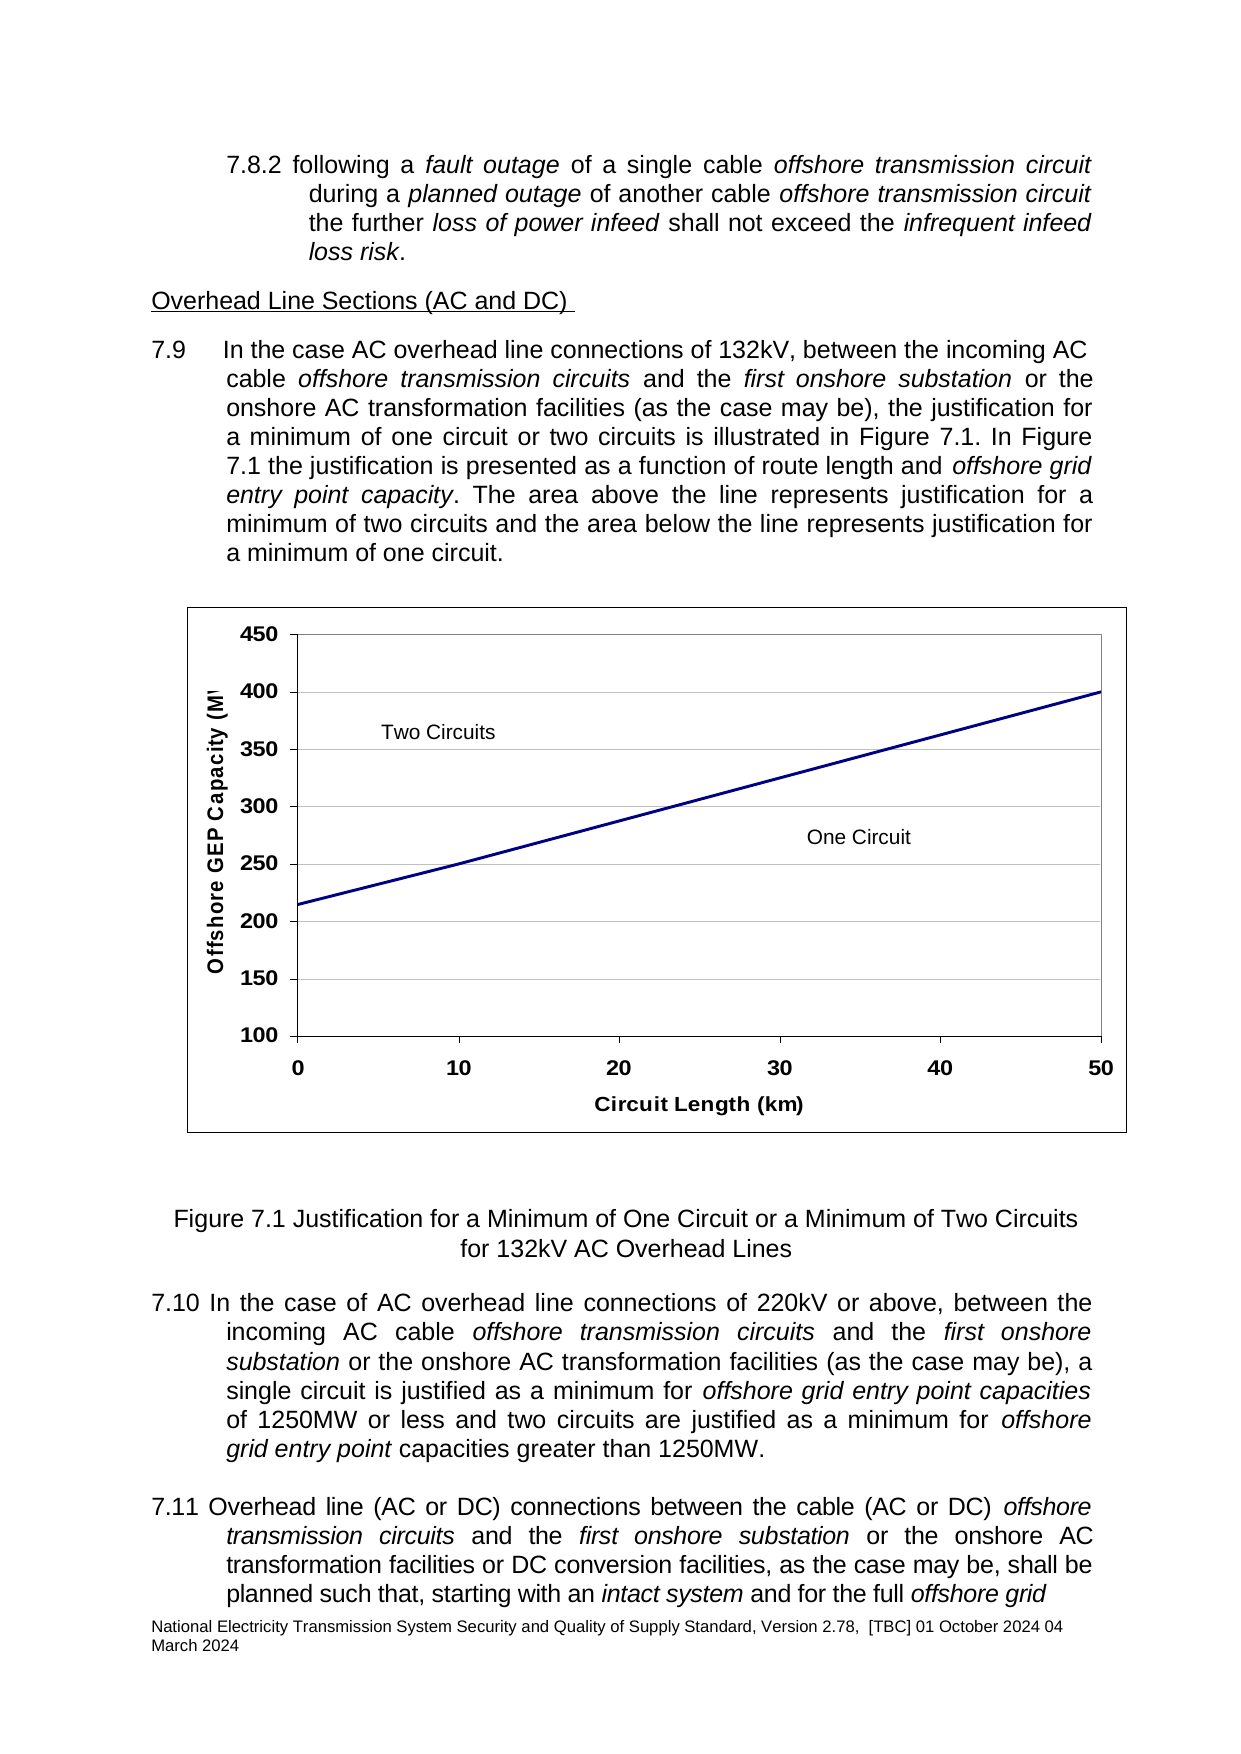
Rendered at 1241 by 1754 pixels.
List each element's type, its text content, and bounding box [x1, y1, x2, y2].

text Overhead Line Sections (AC and DC) [151, 286, 1101, 315]
text Figure 7.1 Justification for a Minimum of One Circuit or a Minimum of Two Circuits for 132kV AC Overhead Lines [151, 1204, 1101, 1263]
text 7.11 Overhead line (AC or DC) connections between the cable (AC or DC) offshore transmission circuits and the first onshore substation or the onshore AC transformation facilities or DC conversion facilities, as the case may be, shall be planned such that, starting with an intact system and for the full offshore grid [151, 1492, 1094, 1608]
text 7.8.2 following a fault outage of a single cable offshore transmission circuit during a planned outage of another cable offshore transmission circuit the further loss of power infeed shall not exceed the infrequent infeed loss risk. [226, 150, 1094, 266]
text 7.10 In the case of AC overhead line connections of 220kV or above, between the incoming AC cable offshore transmission circuits and the first onshore substation or the onshore AC transformation facilities (as the case may be), a single circuit is justified as a minimum for offshore grid entry point capacities of 1250MW or less and two circuits are justified as a minimum for offshore grid entry point capacities greater than 1250MW. [151, 1288, 1094, 1463]
text cable offshore transmission circuits and the first onshore substation or the onshore AC transformation facilities (as the case may be), the justification for a minimum of one circuit or two circuits is illustrated in Figure 7.1. In Figure 7.1 the justification is presented as a function of route length and offshore grid entry point capacity. The area above the line represents justification for a minimum of two circuits and the area below the line represents justification for a minimum of one circuit. [226, 365, 1094, 567]
text 7.9 In the case AC overhead line connections of 132kV, between the incoming AC [151, 336, 1101, 365]
